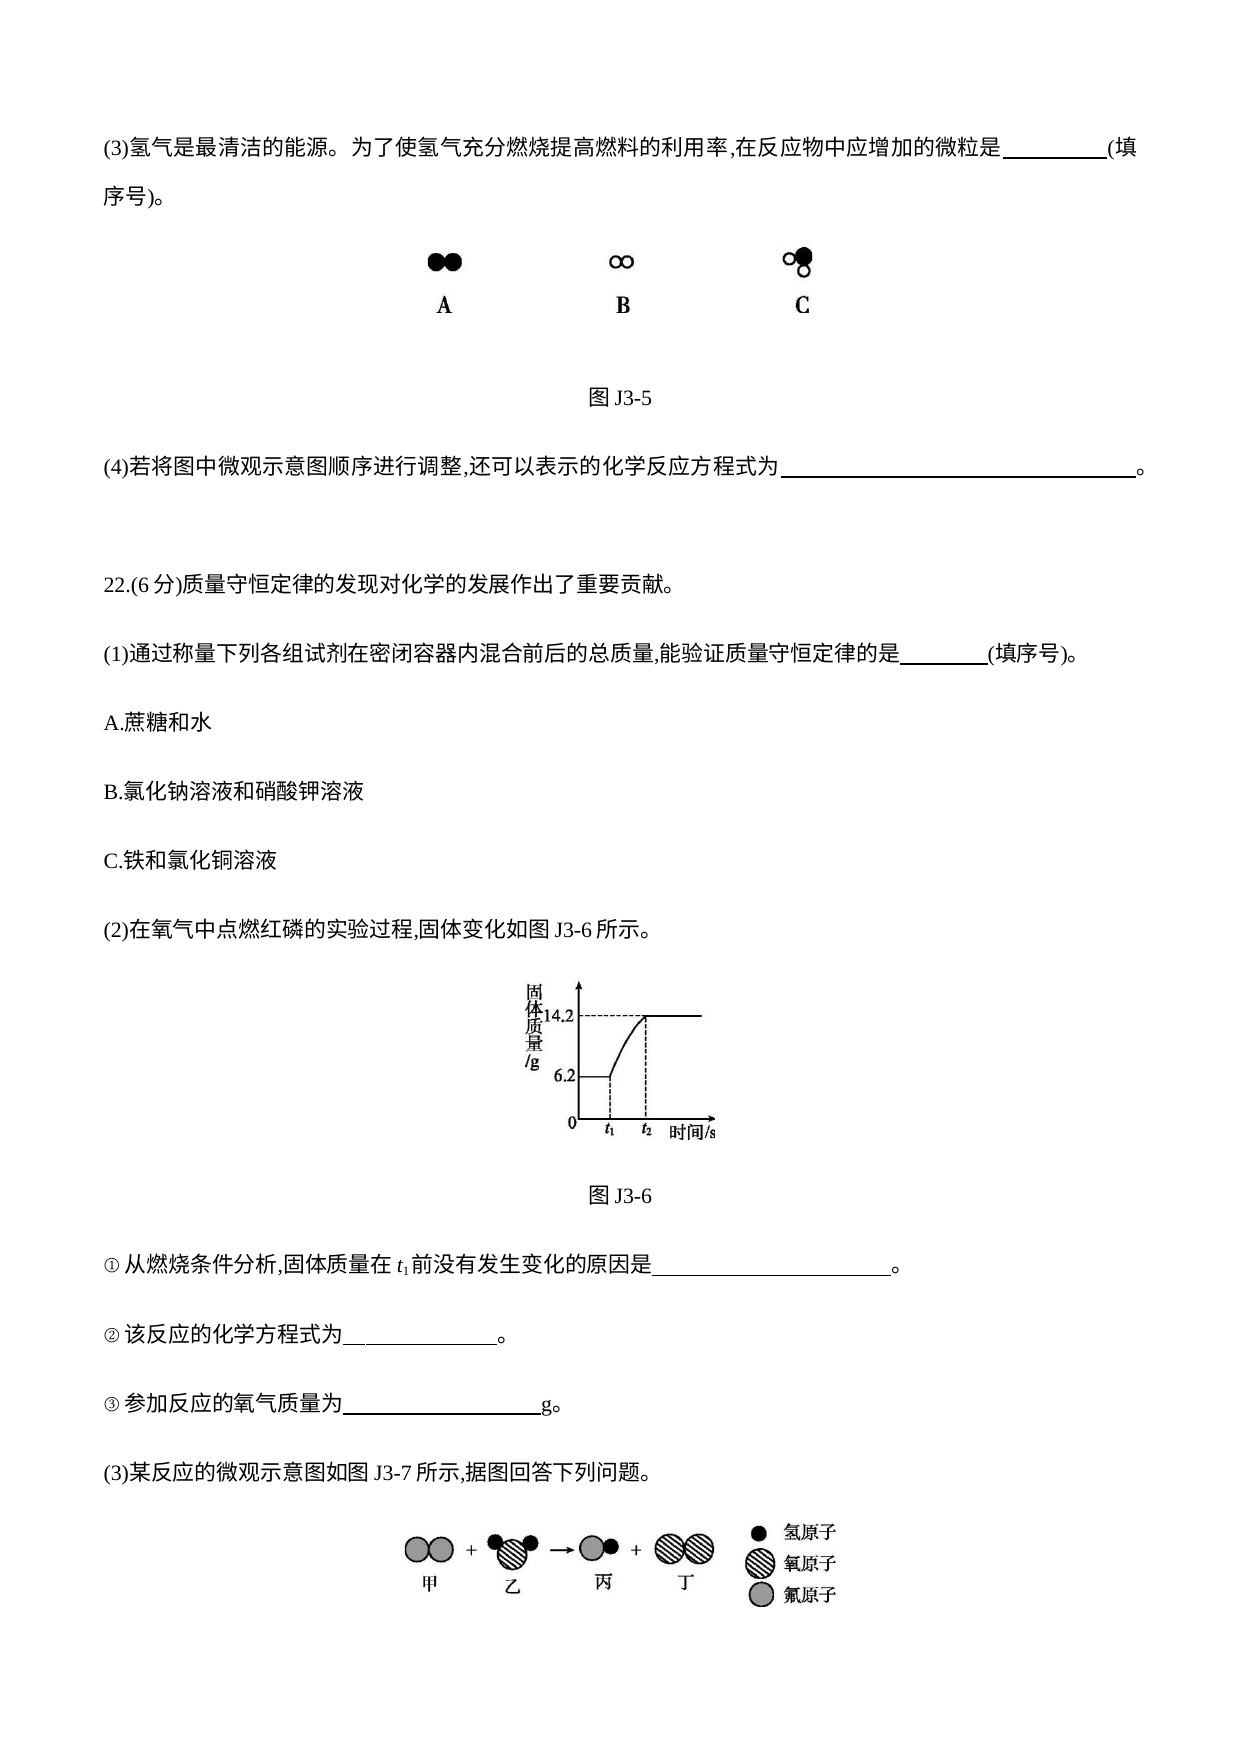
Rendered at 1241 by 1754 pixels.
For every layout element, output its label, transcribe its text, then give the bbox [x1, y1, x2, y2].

text 图J3-5 [103, 379, 1137, 412]
text (1)通过称量下列各组试剂在密闭容器内混合前后的总质量,能验证质量守恒定律的是 (填序号)。 [103, 635, 1137, 668]
text (2)在氧气中点燃红磷的实验过程,固体变化如图J3-6所示。 [103, 912, 1137, 944]
text ③参加反应的氧气质量为 g。 [103, 1385, 1137, 1418]
text B.氯化钠溶液和硝酸钾溶液 [103, 774, 1137, 806]
text (4)若将图中微观示意图顺序进行调整,还可以表示的化学反应方程式为 。 [103, 448, 1137, 529]
text A.蔗糖和水 [103, 704, 1137, 737]
picture [427, 247, 813, 313]
text ①从燃烧条件分析,固体质量在t1前没有发生变化的原因是 。 [103, 1247, 1137, 1279]
picture [525, 981, 715, 1140]
text C.铁和氯化铜溶液 [103, 843, 1137, 875]
text ②该反应的化学方程式为 。 [103, 1316, 1137, 1349]
picture [404, 1523, 836, 1607]
text 22.(6分)质量守恒定律的发现对化学的发展作出了重要贡献。 [103, 566, 1137, 599]
text (3)某反应的微观示意图如图J3-7所示,据图回答下列问题。 [103, 1454, 1137, 1487]
text (3)氢气是最清洁的能源。为了使氢气充分燃烧提高燃料的利用率,在反应物中应增加的微粒是 (填序号)。 [103, 129, 1137, 211]
text 图J3-6 [103, 1178, 1137, 1210]
